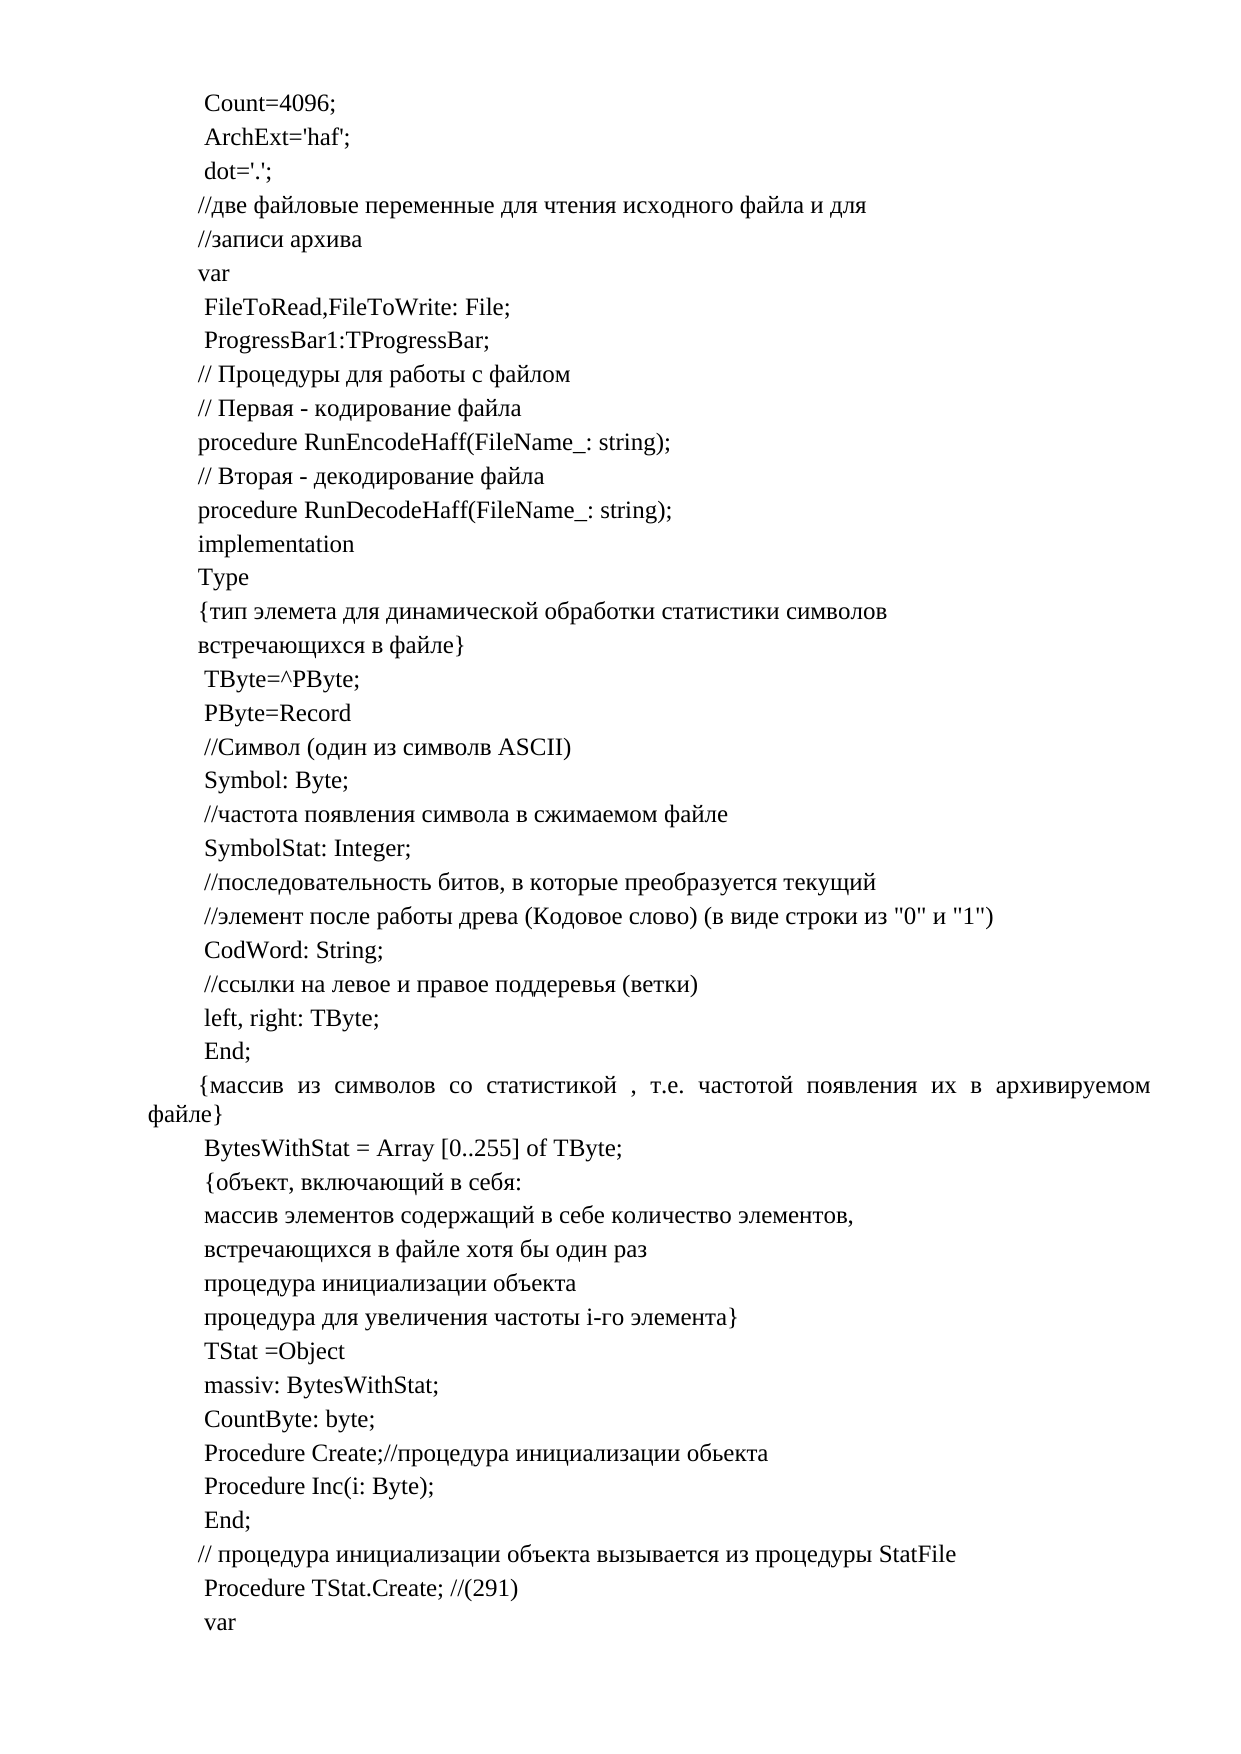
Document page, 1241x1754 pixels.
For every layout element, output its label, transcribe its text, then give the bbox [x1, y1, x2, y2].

text Procedure TStat.Create; //(291) [148, 1573, 1152, 1602]
text процедура для увеличения частоты i-го элемента} [148, 1302, 1152, 1331]
text //частота появления символа в сжимаемом файле [148, 799, 1152, 828]
text ProgressBar1:TProgressBar; [148, 326, 1152, 354]
text //ссылки на левое и правое поддеревья (ветки) [148, 969, 1152, 997]
text // Процедуры для работы с файлом [148, 359, 1152, 388]
text procedure RunDecodeHaff(FileName_: string); [148, 495, 1152, 523]
text //Символ (один из символв ASCII) [148, 732, 1152, 761]
text //две файловые переменные для чтения исходного файла и для [148, 190, 1152, 219]
text {объект, включающий в себя: [148, 1167, 1152, 1196]
text встречающихся в файле хотя бы один раз [148, 1234, 1152, 1263]
text dot='.'; [148, 156, 1152, 185]
text SymbolStat: Integer; [148, 833, 1152, 862]
text End; [148, 1505, 1152, 1534]
text TByte=^PByte; [148, 664, 1152, 693]
text PByte=Record [148, 698, 1152, 727]
text massiv: BytesWithStat; [148, 1370, 1152, 1399]
text Type [148, 562, 1152, 591]
text встречающихся в файле} [148, 630, 1152, 659]
text {массив из символов со статистикой , т.е. частотой появления их в архивируемом файле} [148, 1070, 1152, 1128]
text процедура инициализации объекта [148, 1268, 1152, 1297]
text var [148, 1607, 1152, 1636]
text Procedure Create;//процедура инициализации обьекта [148, 1438, 1152, 1466]
text BytesWithStat = Array [0..255] of TByte; [148, 1133, 1152, 1162]
text TStat =Object [148, 1336, 1152, 1365]
text //элемент после работы древа (Кодовое слово) (в виде строки из "0" и "1") [148, 901, 1152, 930]
text ArchExt='haf'; [148, 122, 1152, 151]
text left, right: TByte; [148, 1003, 1152, 1031]
text FileToRead,FileToWrite: File; [148, 292, 1152, 320]
text Count=4096; [148, 88, 1152, 117]
text Symbol: Byte; [148, 766, 1152, 794]
text // Первая - кодирование файла [148, 393, 1152, 422]
text //последовательность битов, в которые преобразуется текущий [148, 867, 1152, 896]
text // Вторая - декодирование файла [148, 461, 1152, 490]
text CountByte: byte; [148, 1404, 1152, 1432]
text CodWord: String; [148, 935, 1152, 964]
text //записи архива [148, 224, 1152, 253]
text End; [148, 1036, 1152, 1065]
text {тип элемета для динамической обработки статистики символов [148, 596, 1152, 625]
text // процедура инициализации объекта вызывается из процедуры StatFile [148, 1539, 1152, 1568]
text procedure RunEncodeHaff(FileName_: string); [148, 427, 1152, 456]
text массив элементов содержащий в себе количество элементов, [148, 1201, 1152, 1229]
text Procedure Inc(i: Byte); [148, 1471, 1152, 1500]
text var [148, 258, 1152, 287]
text implementation [148, 529, 1152, 557]
